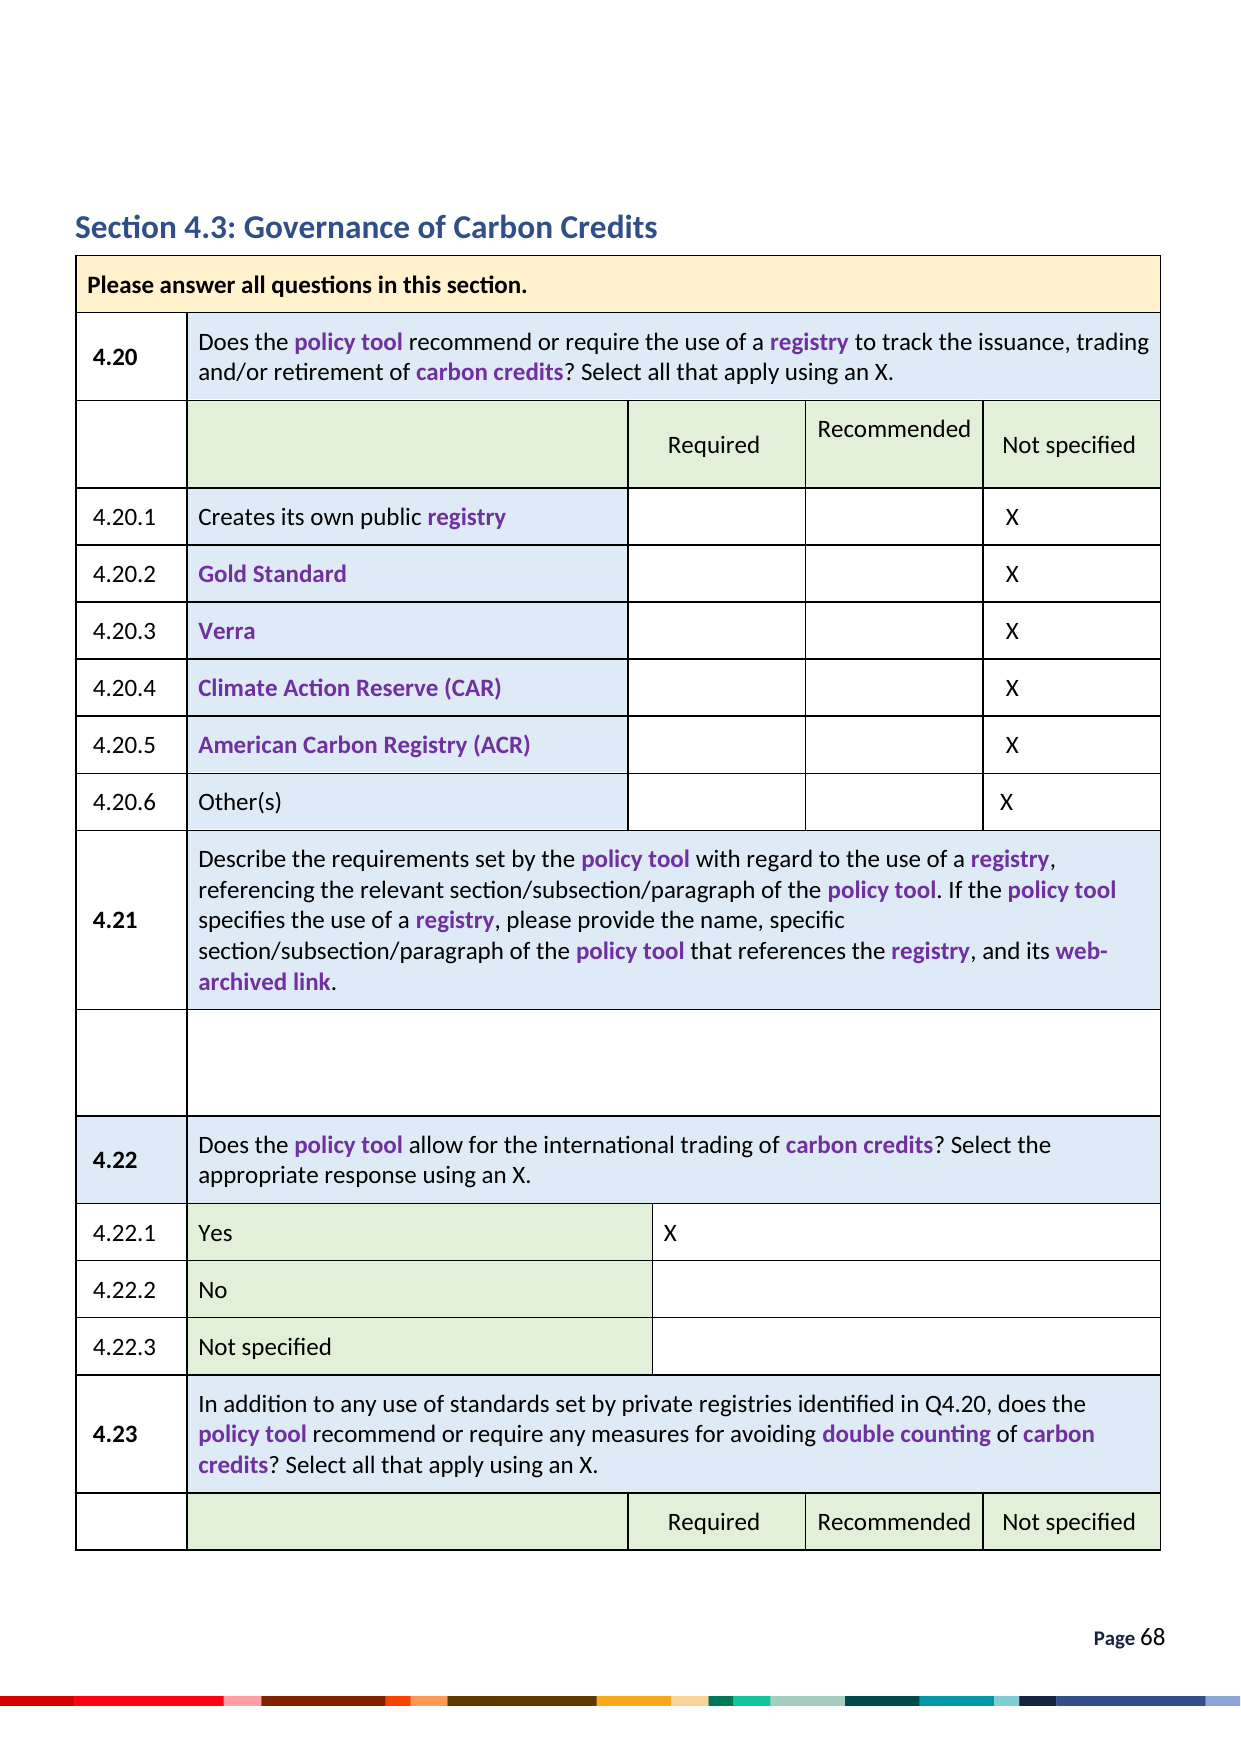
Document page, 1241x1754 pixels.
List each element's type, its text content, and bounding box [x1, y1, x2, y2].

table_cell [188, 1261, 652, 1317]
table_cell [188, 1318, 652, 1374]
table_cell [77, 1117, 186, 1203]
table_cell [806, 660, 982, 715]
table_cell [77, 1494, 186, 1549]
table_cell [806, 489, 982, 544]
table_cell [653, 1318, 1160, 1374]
picture [0, 1696, 1241, 1706]
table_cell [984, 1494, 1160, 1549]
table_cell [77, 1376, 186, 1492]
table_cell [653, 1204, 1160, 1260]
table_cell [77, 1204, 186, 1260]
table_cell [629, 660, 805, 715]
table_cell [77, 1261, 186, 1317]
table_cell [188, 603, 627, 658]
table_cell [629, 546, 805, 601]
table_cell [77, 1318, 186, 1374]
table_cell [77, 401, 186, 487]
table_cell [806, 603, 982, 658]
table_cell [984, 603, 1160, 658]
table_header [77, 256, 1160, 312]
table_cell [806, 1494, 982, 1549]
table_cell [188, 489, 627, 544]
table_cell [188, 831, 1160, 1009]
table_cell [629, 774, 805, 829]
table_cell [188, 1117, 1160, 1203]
subtitle Section 4.3: Governance of Carbon Credits [75, 206, 1165, 246]
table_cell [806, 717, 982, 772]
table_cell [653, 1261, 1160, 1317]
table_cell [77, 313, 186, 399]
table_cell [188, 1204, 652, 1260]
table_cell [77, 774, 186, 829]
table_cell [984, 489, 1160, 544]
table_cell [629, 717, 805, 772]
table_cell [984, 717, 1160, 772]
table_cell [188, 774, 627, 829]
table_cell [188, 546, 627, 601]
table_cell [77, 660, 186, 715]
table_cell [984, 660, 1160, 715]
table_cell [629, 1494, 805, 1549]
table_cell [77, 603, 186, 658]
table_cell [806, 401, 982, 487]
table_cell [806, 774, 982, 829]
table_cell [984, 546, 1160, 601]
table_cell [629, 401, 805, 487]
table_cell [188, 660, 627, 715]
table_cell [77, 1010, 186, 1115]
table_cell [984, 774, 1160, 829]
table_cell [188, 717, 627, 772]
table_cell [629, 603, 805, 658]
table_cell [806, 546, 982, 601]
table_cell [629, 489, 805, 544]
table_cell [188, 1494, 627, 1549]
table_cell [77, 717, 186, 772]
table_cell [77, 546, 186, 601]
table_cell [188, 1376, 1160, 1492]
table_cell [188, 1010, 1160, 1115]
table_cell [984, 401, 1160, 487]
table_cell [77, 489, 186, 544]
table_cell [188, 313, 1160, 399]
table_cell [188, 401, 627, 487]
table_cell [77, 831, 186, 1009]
